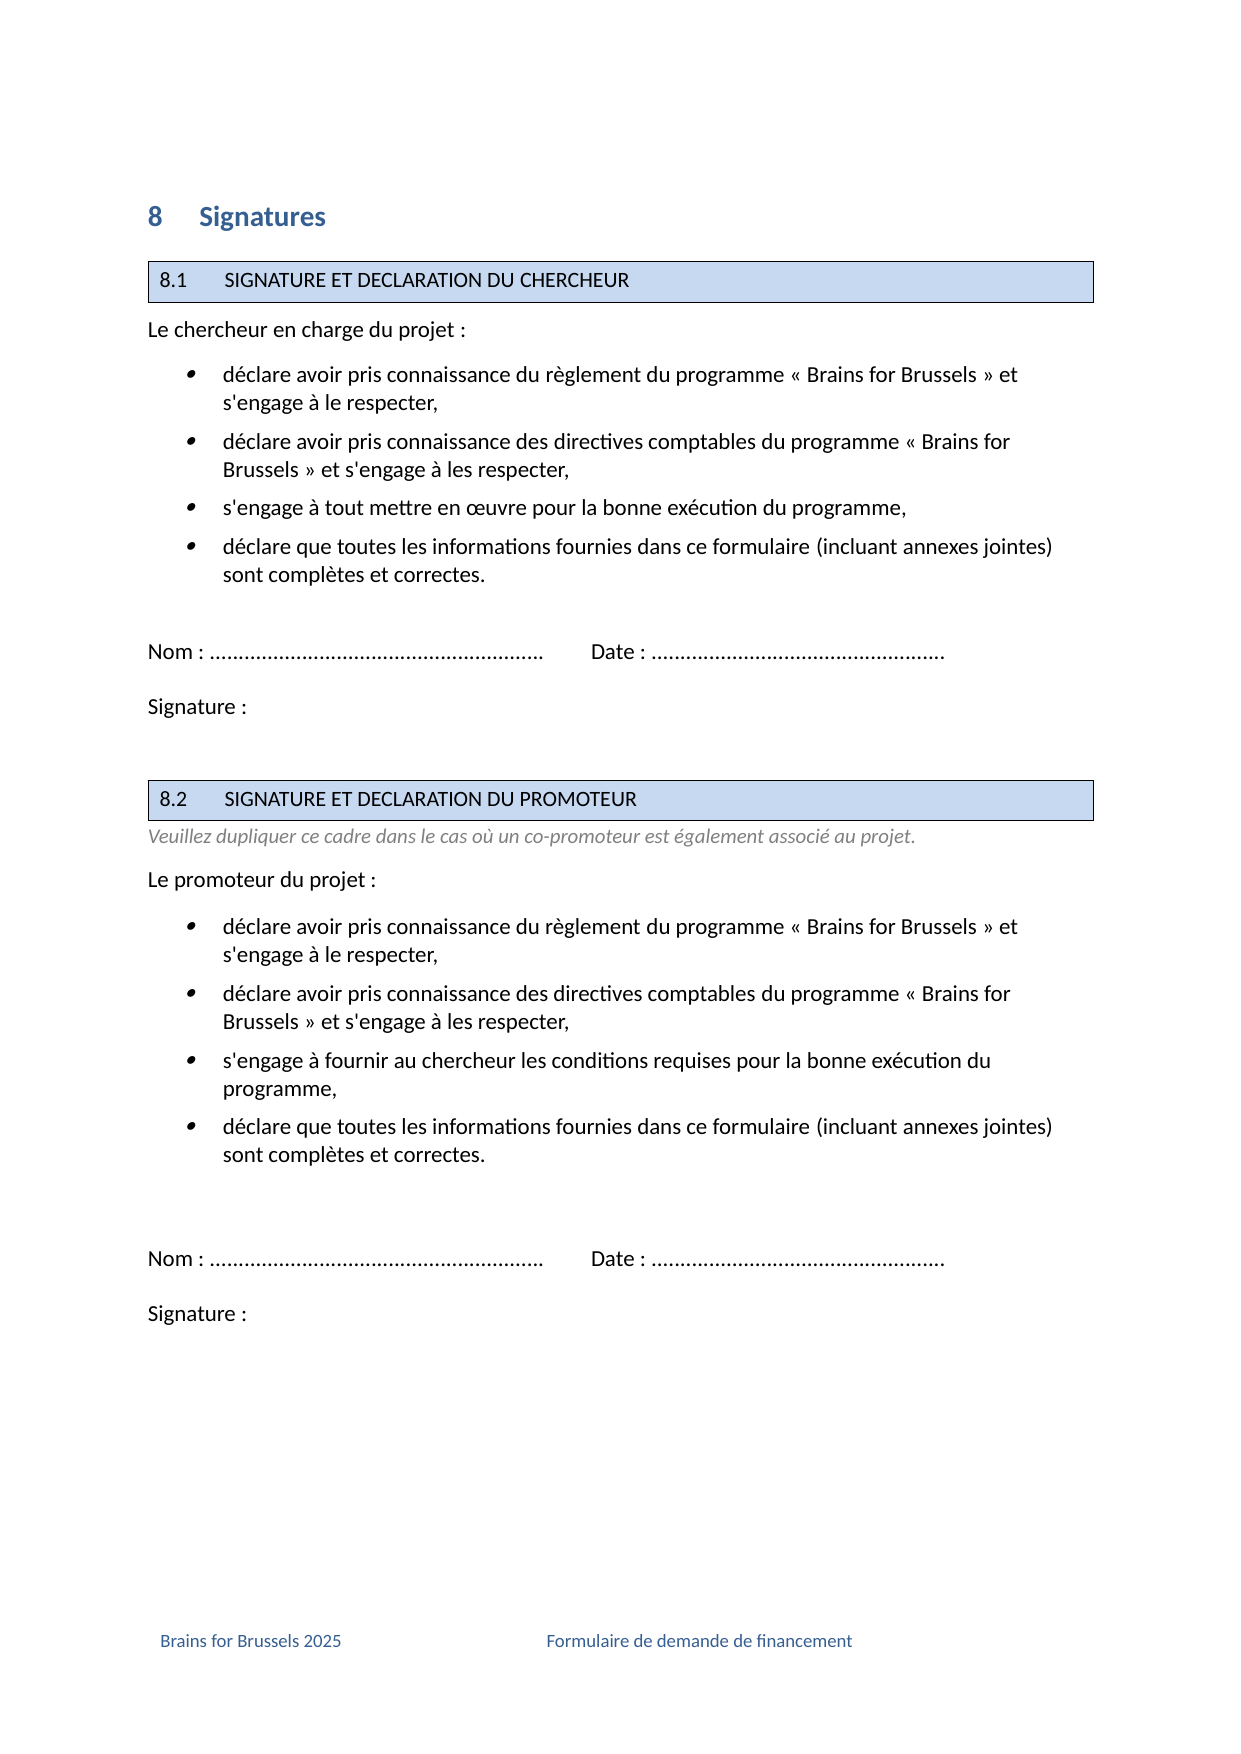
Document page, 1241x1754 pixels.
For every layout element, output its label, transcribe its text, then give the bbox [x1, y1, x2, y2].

list déclare avoir pris connaissance des directives comptables du programme « Brains for Brussels » et s'engage à les respecter, [185, 979, 1093, 1035]
list déclare avoir pris connaissance des directives comptables du programme « Brains for Brussels » et s'engage à les respecter, [185, 427, 1093, 483]
list déclare avoir pris connaissance du règlement du programme « Brains for Brussels » et s'engage à le respecter, [185, 360, 1093, 416]
list déclare avoir pris connaissance du règlement du programme « Brains for Brussels » et s'engage à le respecter, [185, 912, 1093, 968]
list s'engage à fournir au chercheur les conditions requises pour la bonne exécution du programme, [185, 1046, 1093, 1102]
text Nom : .......................................................... Date : ................................................... [148, 637, 1093, 665]
text Signature : [148, 692, 1093, 720]
text Le promoteur du projet : [148, 866, 1093, 894]
text Le chercheur en charge du projet : [148, 315, 1093, 343]
text Signature : [148, 1299, 1093, 1328]
table_header SIGNATURE ET DECLARATION DU PROMOTEUR [149, 781, 1093, 820]
list déclare que toutes les informations fournies dans ce formulaire (incluant annexes jointes) sont complètes et correctes. [185, 1112, 1093, 1168]
text Veuillez dupliquer ce cadre dans le cas où un co-promoteur est également associé au projet. [148, 823, 1093, 848]
text Nom : .......................................................... Date : ................................................... [148, 1244, 1093, 1272]
table_header SIGNATURE ET DECLARATION DU CHERCHEUR [149, 262, 1093, 302]
subtitle Signatures [148, 198, 1093, 233]
list déclare que toutes les informations fournies dans ce formulaire (incluant annexes jointes) sont complètes et correctes. [185, 532, 1093, 588]
list s'engage à tout mettre en œuvre pour la bonne exécution du programme, [185, 493, 1093, 521]
